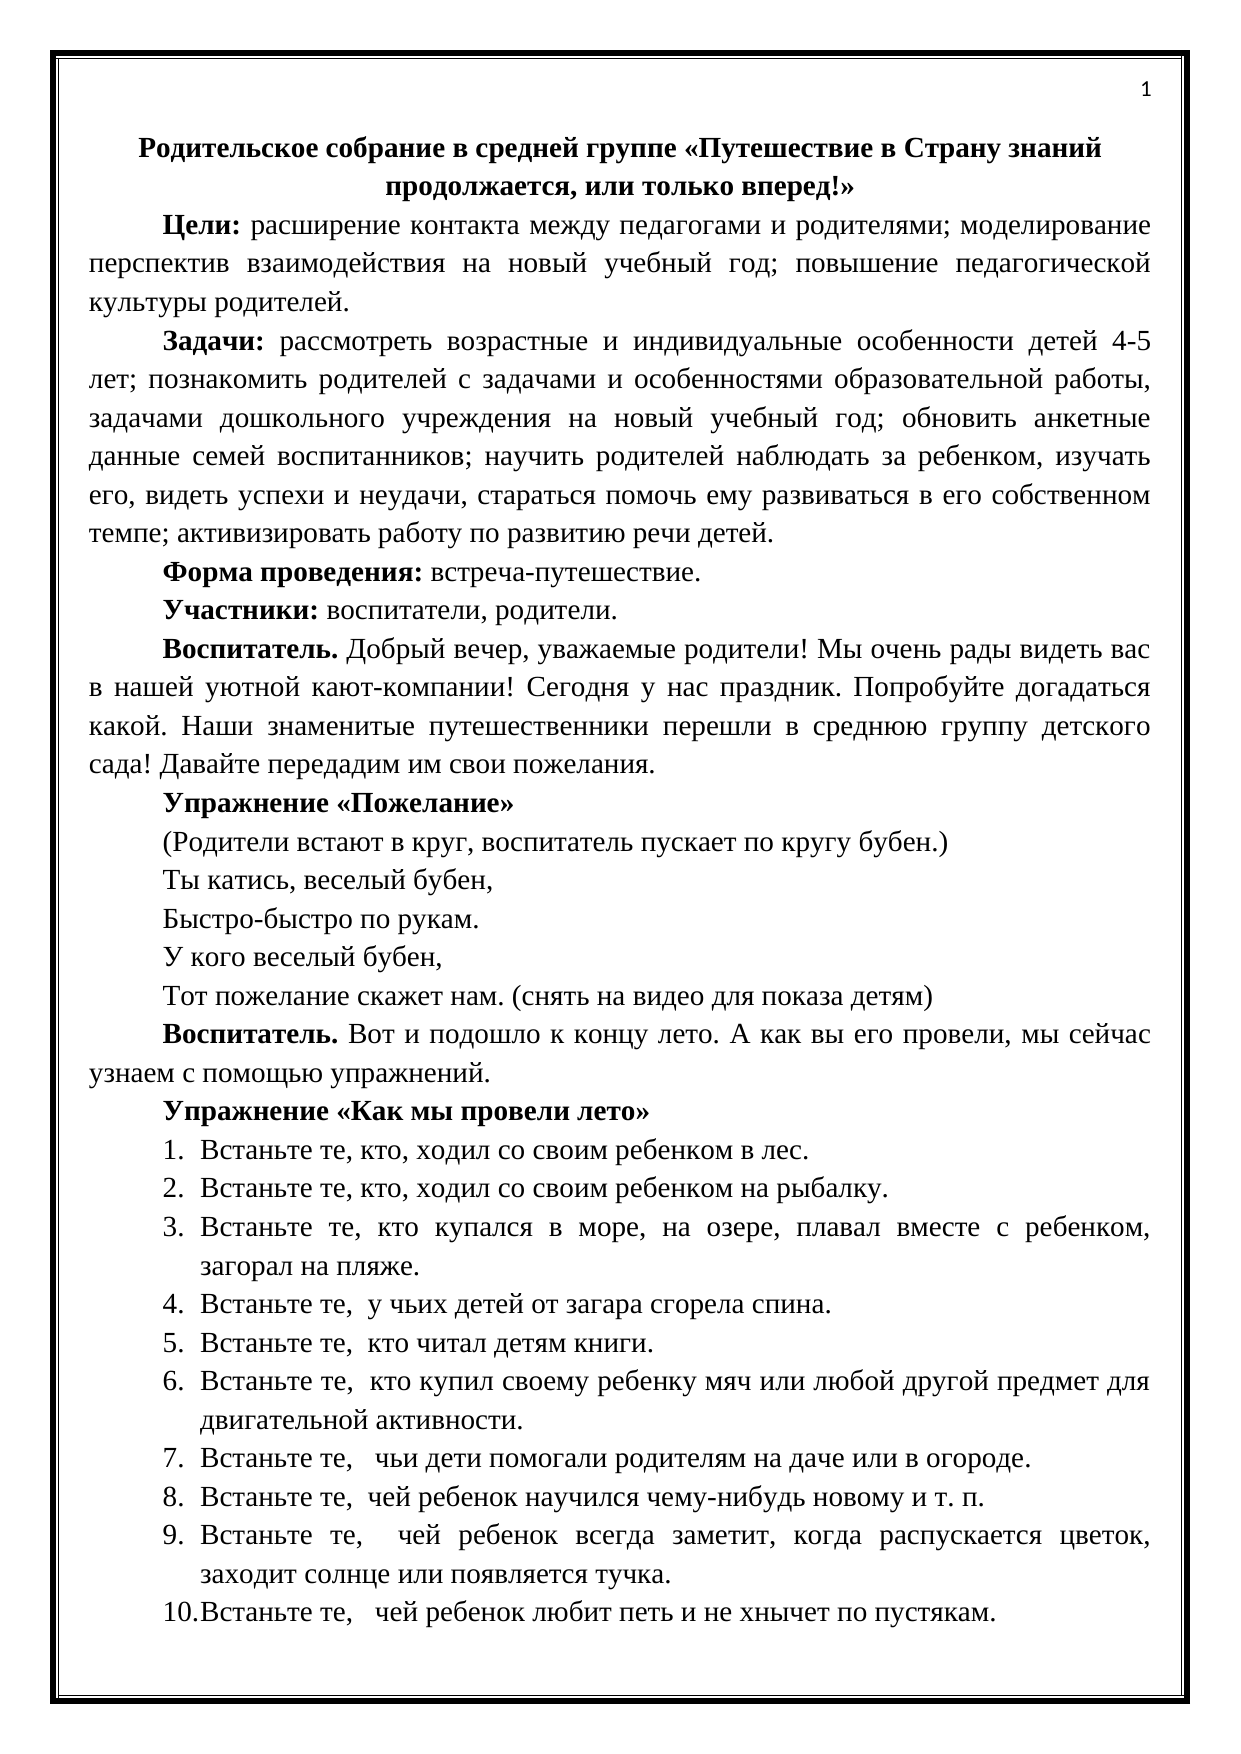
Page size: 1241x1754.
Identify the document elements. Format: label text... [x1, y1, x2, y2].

text Форма проведения: встреча-путешествие. [89, 554, 1152, 587]
text Ты катись, веселый бубен, [89, 862, 1152, 896]
text Упражнение «Как мы провели лето» [89, 1093, 1152, 1127]
list Встаньте те, кто купил своему ребенку мяч или любой другой предмет для двигательной активности. [162, 1363, 1152, 1435]
list Встаньте те, чей ребенок любит петь и не хнычет по пустякам. [162, 1594, 1152, 1628]
list Встаньте те, чей ребенок всегда заметит, когда распускается цветок, заходит солнце или появляется тучка. [162, 1517, 1152, 1589]
list Встаньте те, чьи дети помогали родителям на даче или в огороде. [162, 1440, 1152, 1474]
list Встаньте те, кто купался в море, на озере, плавал вместе с ребенком, загорал на пляже. [162, 1209, 1152, 1281]
text Цели: расширение контакта между педагогами и родителями; моделирование перспектив взаимодействия на новый учебный год; повышение педагогической культуры родителей. [89, 207, 1152, 318]
text (Родители встают в круг, воспитатель пускает по кругу бубен.) [89, 824, 1152, 857]
text Тот пожелание скажет нам. (снять на видео для показа детям) [89, 978, 1152, 1011]
list Встаньте те, чей ребенок научился чему-нибудь новому и т. п. [162, 1479, 1152, 1512]
text Задачи: рассмотреть возрастные и индивидуальные особенности детей 4-5 лет; познакомить родителей с задачами и особенностями образовательной работы, задачами дошкольного учреждения на новый учебный год; обновить анкетные данные семей воспитанников; научить родителей наблюдать за ребенком, изучать его, видеть успехи и неудачи, стараться помочь ему развиваться в его собственном темпе; активизировать работу по развитию речи детей. [89, 323, 1152, 549]
text Родительское собрание в средней группе «Путешествие в Страну знаний продолжается, или только вперед!» [89, 130, 1152, 202]
text Упражнение «Пожелание» [89, 785, 1152, 819]
text Воспитатель. Вот и подошло к концу лето. А как вы его провели, мы сейчас узнаем с помощью упражнений. [89, 1016, 1152, 1088]
text Быстро-быстро по рукам. [89, 901, 1152, 934]
list Встаньте те, кто, ходил со своим ребенком на рыбалку. [162, 1171, 1152, 1204]
text У кого веселый бубен, [89, 939, 1152, 973]
text Участники: воспитатели, родители. [89, 592, 1152, 626]
text Воспитатель. Добрый вечер, уважаемые родители! Мы очень рады видеть вас в нашей уютной кают-компании! Сегодня у нас праздник. Попробуйте догадаться какой. Наши знаменитые путешественники перешли в среднюю группу детского сада! Давайте передадим им свои пожелания. [89, 631, 1152, 780]
list Встаньте те, у чьих детей от загара сгорела спина. [162, 1286, 1152, 1320]
list Встаньте те, кто, ходил со своим ребенком в лес. [162, 1132, 1152, 1166]
list Встаньте те, кто читал детям книги. [162, 1325, 1152, 1358]
